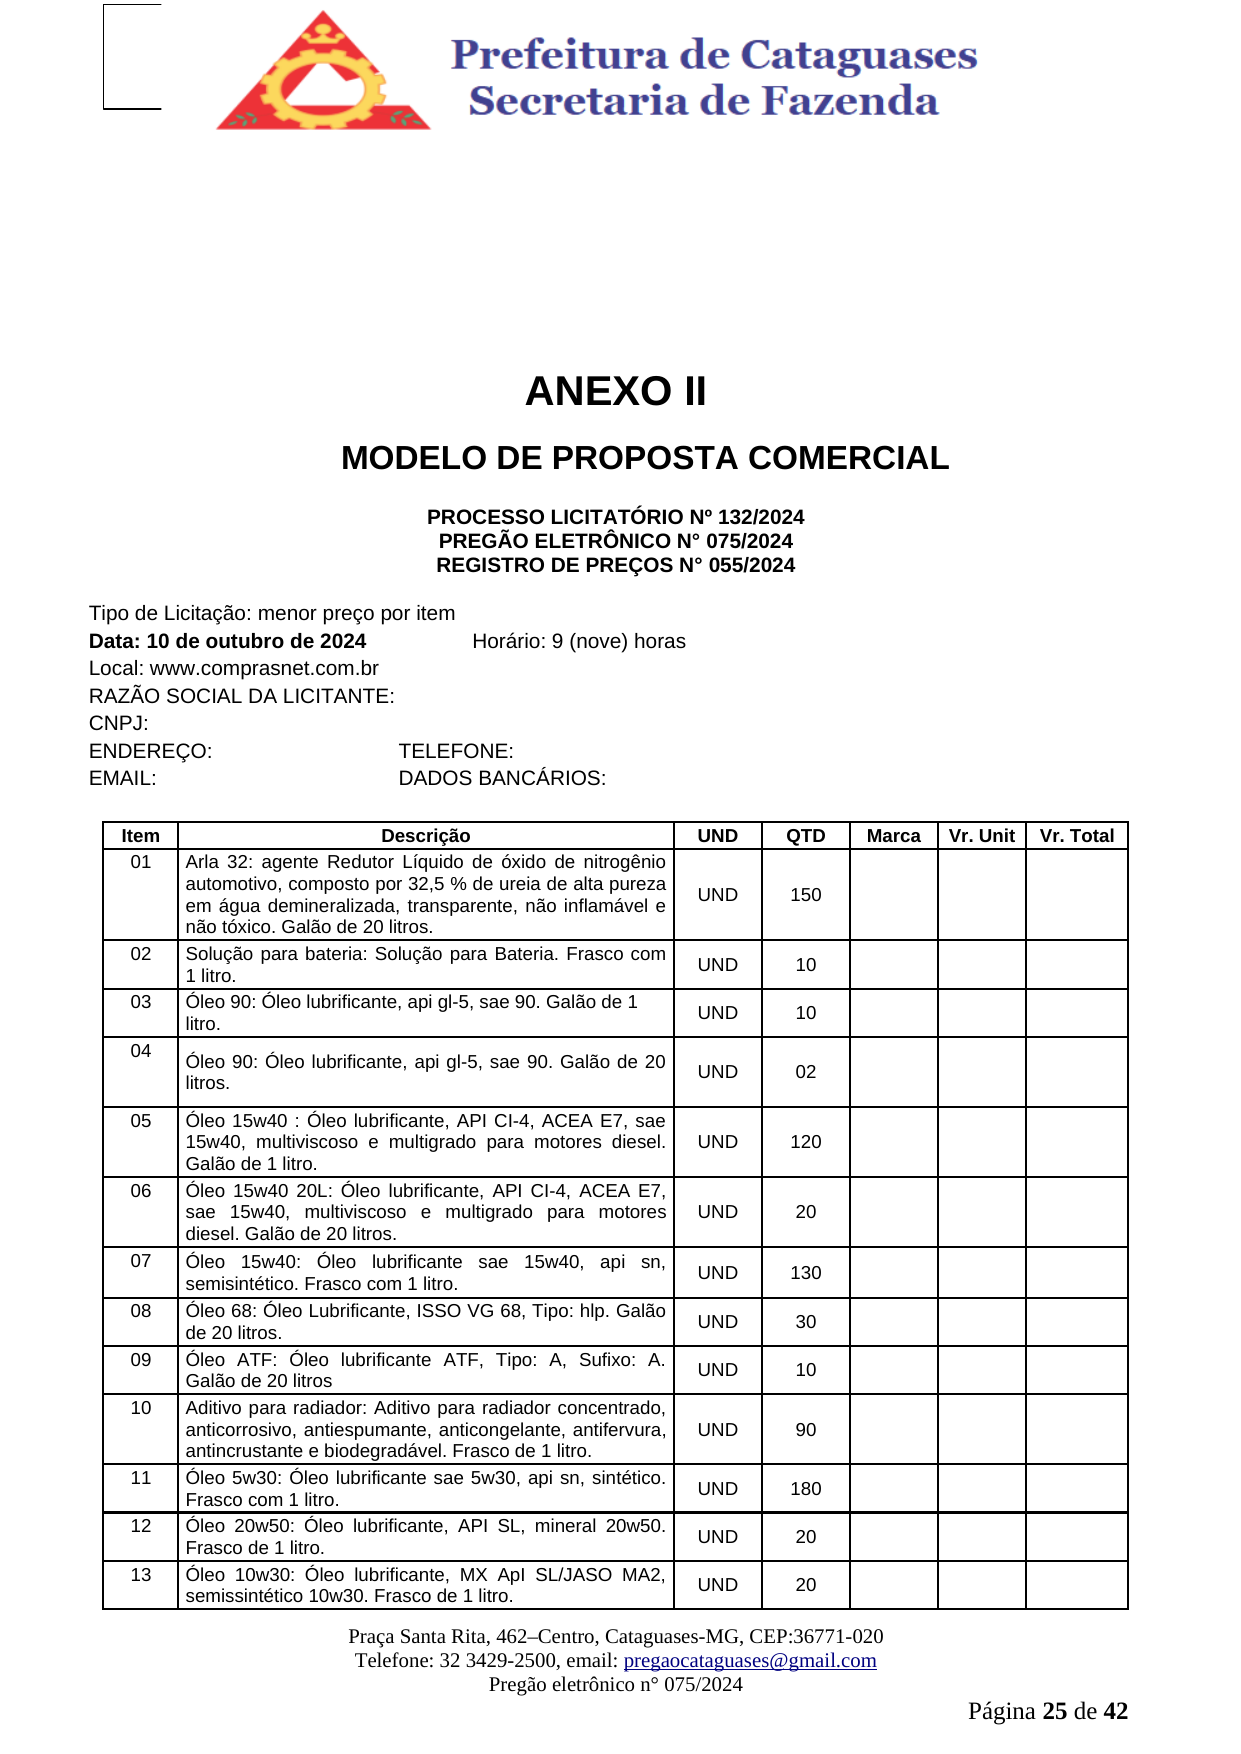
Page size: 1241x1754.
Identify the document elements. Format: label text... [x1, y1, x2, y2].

table_cell [851, 1465, 937, 1511]
table_cell [939, 1038, 1025, 1106]
table_cell Óleo 10w30: Óleo lubrificante, MX ApI SL/JASO MA2, semissintético 10w30. Frasco de 1 litro. [179, 1562, 673, 1608]
table_cell 11 [104, 1465, 177, 1511]
table_cell [1027, 850, 1127, 939]
table_cell 03 [104, 990, 177, 1036]
table_cell UND [675, 1178, 761, 1246]
table_cell [1027, 1514, 1127, 1560]
table_cell 20 [763, 1562, 849, 1608]
table_cell UND [675, 990, 761, 1036]
table_cell [939, 1514, 1025, 1560]
table_cell UND [675, 1465, 761, 1511]
table_cell 130 [763, 1248, 849, 1297]
table_cell 01 [104, 850, 177, 939]
table_cell [939, 1178, 1025, 1246]
table_cell [939, 1248, 1025, 1297]
table_cell [1027, 1562, 1127, 1608]
table_cell [1027, 1038, 1127, 1106]
table_cell 150 [763, 850, 849, 939]
table_cell UND [675, 1395, 761, 1463]
table_cell [939, 990, 1025, 1036]
text Local: www.comprasnet.com.br [88, 656, 1128, 680]
table_cell 12 [104, 1514, 177, 1560]
table_cell [851, 1395, 937, 1463]
table_cell [851, 1038, 937, 1106]
table_header UND [675, 823, 761, 848]
table_cell 02 [104, 941, 177, 987]
table_cell [851, 990, 937, 1036]
table_cell [1027, 1108, 1127, 1176]
table_cell 04 [104, 1038, 177, 1106]
table_cell [851, 1248, 937, 1297]
list ANEXO II [103, 366, 1128, 414]
table_cell 10 [763, 941, 849, 987]
table_cell [1027, 1395, 1127, 1463]
table_cell [939, 1347, 1025, 1393]
table_cell Óleo 90: Óleo lubrificante, api gl-5, sae 90. Galão de 1 litro. [179, 990, 673, 1036]
table_cell 13 [104, 1562, 177, 1608]
table_header Vr. Total [1027, 823, 1127, 848]
table_cell [1027, 941, 1127, 987]
table_cell [939, 1465, 1025, 1511]
table_cell 10 [763, 990, 849, 1036]
table_cell [1027, 1178, 1127, 1246]
table_cell UND [675, 850, 761, 939]
table_cell 180 [763, 1465, 849, 1511]
table_header Marca [851, 823, 937, 848]
table_cell Óleo 5w30: Óleo lubrificante sae 5w30, api sn, sintético. Frasco com 1 litro. [179, 1465, 673, 1511]
table_cell [851, 1562, 937, 1608]
table_cell [851, 1108, 937, 1176]
table_cell Óleo 68: Óleo Lubrificante, ISSO VG 68, Tipo: hlp. Galão de 20 litros. [179, 1299, 673, 1345]
table_header Vr. Unit [939, 823, 1025, 848]
table_cell Óleo 20w50: Óleo lubrificante, API SL, mineral 20w50. Frasco de 1 litro. [179, 1514, 673, 1560]
table_cell UND [675, 1514, 761, 1560]
text PROCESSO LICITATÓRIO Nº 132/2024 [103, 505, 1128, 529]
text RAZÃO SOCIAL DA LICITANTE: [88, 683, 1128, 707]
table_cell UND [675, 1248, 761, 1297]
table_header Item [104, 823, 177, 848]
table_cell [939, 1395, 1025, 1463]
table_header Descrição [179, 823, 673, 848]
table_cell UND [675, 1038, 761, 1106]
table_cell [851, 941, 937, 987]
table_cell 10 [763, 1347, 849, 1393]
table_cell 120 [763, 1108, 849, 1176]
table_cell UND [675, 1299, 761, 1345]
table_cell [1027, 990, 1127, 1036]
table_cell [851, 1178, 937, 1246]
table_cell 90 [763, 1395, 849, 1463]
table_cell 20 [763, 1514, 849, 1560]
table_cell [1027, 1465, 1127, 1511]
table_cell [939, 1299, 1025, 1345]
table_cell UND [675, 1347, 761, 1393]
text MODELO DE PROPOSTA COMERCIAL [103, 438, 1128, 476]
text REGISTRO DE PREÇOS N° 055/2024 [103, 553, 1128, 577]
table_cell 20 [763, 1178, 849, 1246]
table_cell Óleo 90: Óleo lubrificante, api gl-5, sae 90. Galão de 20 litros. [179, 1038, 673, 1106]
text Tipo de Licitação: menor preço por item [88, 601, 1128, 625]
table_cell Óleo 15w40: Óleo lubrificante sae 15w40, api sn, semisintético. Frasco com 1 litro. [179, 1248, 673, 1297]
table_cell UND [675, 1562, 761, 1608]
table_cell [1027, 1248, 1127, 1297]
table_cell 05 [104, 1108, 177, 1176]
table_cell Óleo ATF: Óleo lubrificante ATF, Tipo: A, Sufixo: A. Galão de 20 litros [179, 1347, 673, 1393]
table_cell UND [675, 1108, 761, 1176]
table_cell Óleo 15w40 : Óleo lubrificante, API CI-4, ACEA E7, sae 15w40, multiviscoso e multigrado para motores diesel. Galão de 1 litro. [179, 1108, 673, 1176]
text ENDEREÇO: TELEFONE: [88, 738, 1128, 762]
table_cell [1027, 1299, 1127, 1345]
table_cell [851, 1514, 937, 1560]
table_cell 09 [104, 1347, 177, 1393]
table_cell [851, 850, 937, 939]
table_cell [939, 941, 1025, 987]
text EMAIL: DADOS BANCÁRIOS: [88, 766, 1128, 790]
table_cell UND [675, 941, 761, 987]
text CNPJ: [88, 711, 1128, 735]
table_cell [851, 1347, 937, 1393]
table_cell 06 [104, 1178, 177, 1246]
table_cell 10 [104, 1395, 177, 1463]
table_cell [851, 1299, 937, 1345]
table_cell Aditivo para radiador: Aditivo para radiador concentrado, anticorrosivo, antiespumante, anticongelante, antifervura, antincrustante e biodegradável. Frasco de 1 litro. [179, 1395, 673, 1463]
picture [161, 4, 1071, 151]
table_cell Óleo 15w40 20L: Óleo lubrificante, API CI-4, ACEA E7, sae 15w40, multiviscoso e multigrado para motores diesel. Galão de 20 litros. [179, 1178, 673, 1246]
text Data: 10 de outubro de 2024 Horário: 9 (nove) horas [88, 628, 1128, 652]
table_header QTD [763, 823, 849, 848]
table_cell 30 [763, 1299, 849, 1345]
table_cell [939, 850, 1025, 939]
table_cell [939, 1108, 1025, 1176]
table_cell 07 [104, 1248, 177, 1297]
table_cell [939, 1562, 1025, 1608]
table_cell 08 [104, 1299, 177, 1345]
table_cell [1027, 1347, 1127, 1393]
table_cell Arla 32: agente Redutor Líquido de óxido de nitrogênio automotivo, composto por 32,5 % de ureia de alta pureza em água demineralizada, transparente, não inflamável e não tóxico. Galão de 20 litros. [179, 850, 673, 939]
text PREGÃO ELETRÔNICO N° 075/2024 [103, 529, 1128, 553]
table_cell 02 [763, 1038, 849, 1106]
table_cell Solução para bateria: Solução para Bateria. Frasco com 1 litro. [179, 941, 673, 987]
